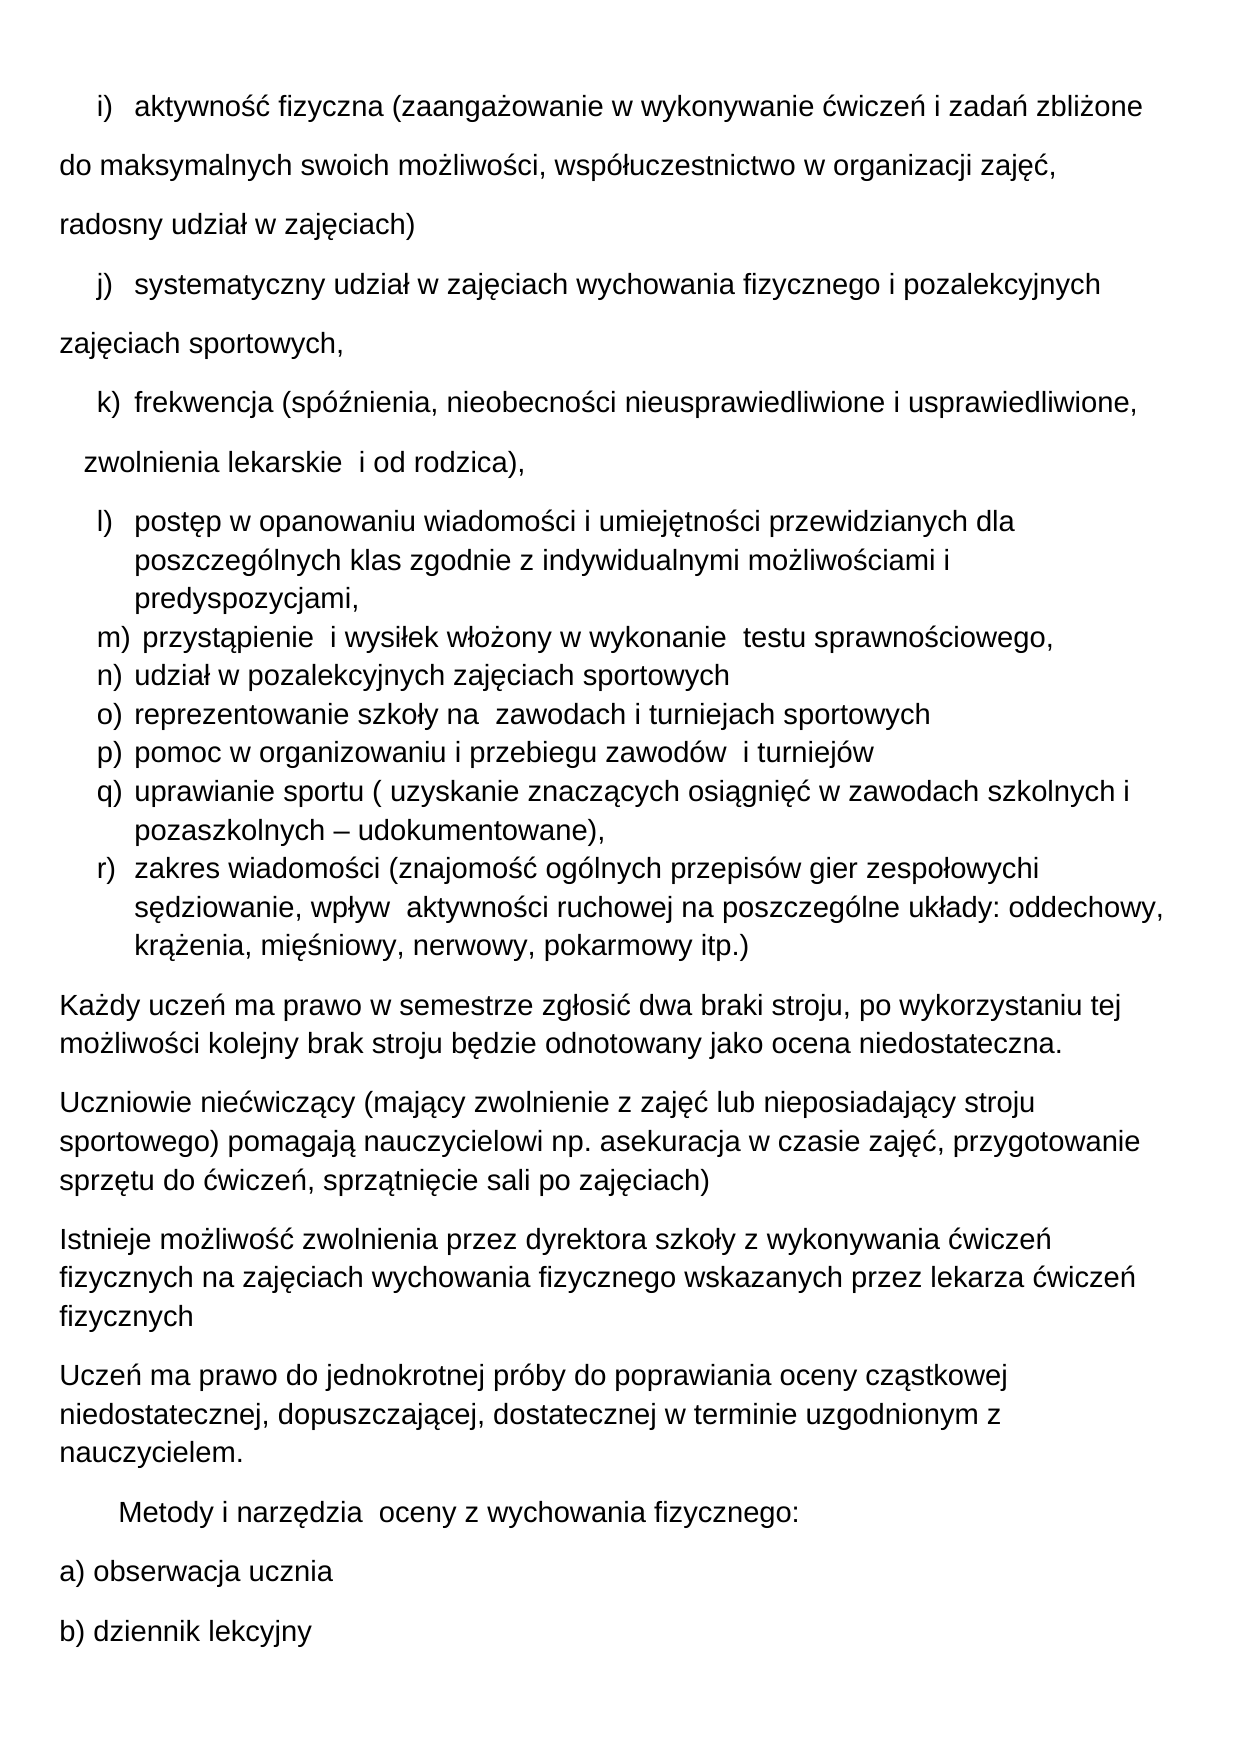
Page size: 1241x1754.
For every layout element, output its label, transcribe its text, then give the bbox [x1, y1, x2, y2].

text Każdy uczeń ma prawo w semestrze zgłosić dwa braki stroju, po wykorzystaniu tej możliwości kolejny brak stroju będzie odnotowany jako ocena niedostateczna. [59, 988, 1167, 1060]
list pomoc w organizowaniu i przebiegu zawodów i turniejów [97, 736, 1167, 769]
text do maksymalnych swoich możliwości, współuczestnictwo w organizacji zajęć, [59, 148, 1167, 182]
text Metody i narzędzia oceny z wychowania fizycznego: [59, 1495, 1167, 1528]
text zwolnienia lekarskie i od rodzica), [59, 445, 1167, 478]
list aktywność fizyczna (zaangażowanie w wykonywanie ćwiczeń i zadań zbliżone [97, 89, 1167, 122]
text Uczeń ma prawo do jednokrotnej próby do poprawiania oceny cząstkowej niedostatecznej, dopuszczającej, dostatecznej w terminie uzgodnionym z nauczycielem. [59, 1358, 1167, 1469]
text Uczniowie niećwiczący (mający zwolnienie z zajęć lub nieposiadający stroju sportowego) pomagają nauczycielowi np. asekuracja w czasie zajęć, przygotowanie sprzętu do ćwiczeń, sprzątnięcie sali po zajęciach) [59, 1086, 1167, 1196]
text b) dziennik lekcyjny [59, 1614, 1167, 1647]
list reprezentowanie szkoły na zawodach i turniejach sportowych [97, 697, 1167, 731]
list udział w pozalekcyjnych zajęciach sportowych [97, 658, 1167, 692]
text zajęciach sportowych, [59, 326, 1167, 360]
list przystąpienie i wysiłek włożony w wykonanie testu sprawnościowego, [97, 620, 1167, 653]
text Istnieje możliwość zwolnienia przez dyrektora szkoły z wykonywania ćwiczeń fizycznych na zajęciach wychowania fizycznego wskazanych przez lekarza ćwiczeń fizycznych [59, 1222, 1167, 1333]
text radosny udział w zajęciach) [59, 207, 1167, 241]
list postęp w opanowaniu wiadomości i umiejętności przewidzianych dla poszczególnych klas zgodnie z indywidualnymi możliwościami i predyspozycjami, [97, 504, 1167, 615]
list frekwencja (spóźnienia, nieobecności nieusprawiedliwione i usprawiedliwione, [97, 386, 1167, 419]
text a) obserwacja ucznia [59, 1554, 1167, 1588]
list systematyczny udział w zajęciach wychowania fizycznego i pozalekcyjnych [97, 267, 1167, 300]
list zakres wiadomości (znajomość ogólnych przepisów gier zespołowychi sędziowanie, wpływ aktywności ruchowej na poszczególne układy: oddechowy, krążenia, mięśniowy, nerwowy, pokarmowy itp.) [97, 851, 1167, 962]
list uprawianie sportu ( uzyskanie znaczących osiągnięć w zawodach szkolnych i pozaszkolnych – udokumentowane), [97, 774, 1167, 846]
